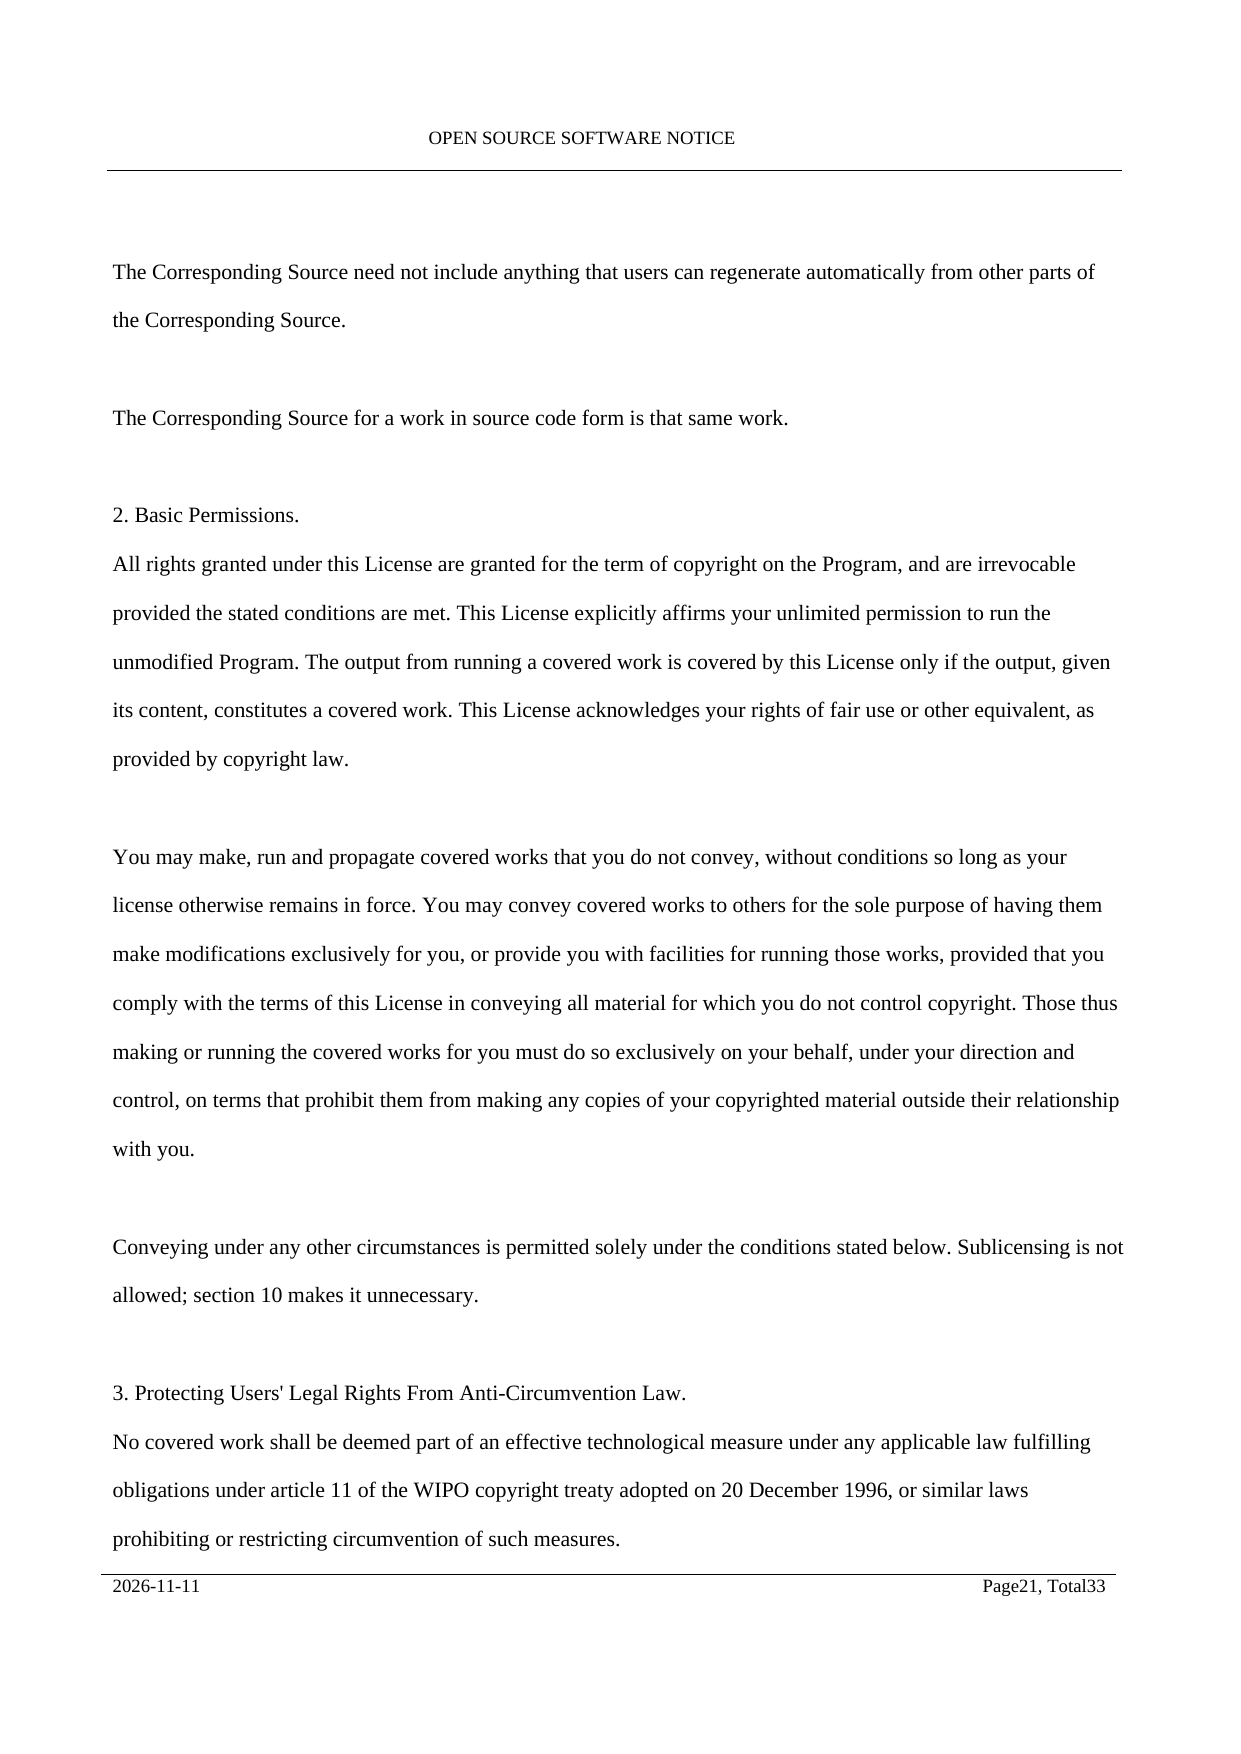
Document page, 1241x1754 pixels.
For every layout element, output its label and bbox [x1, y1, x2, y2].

text [112, 206, 1128, 1555]
